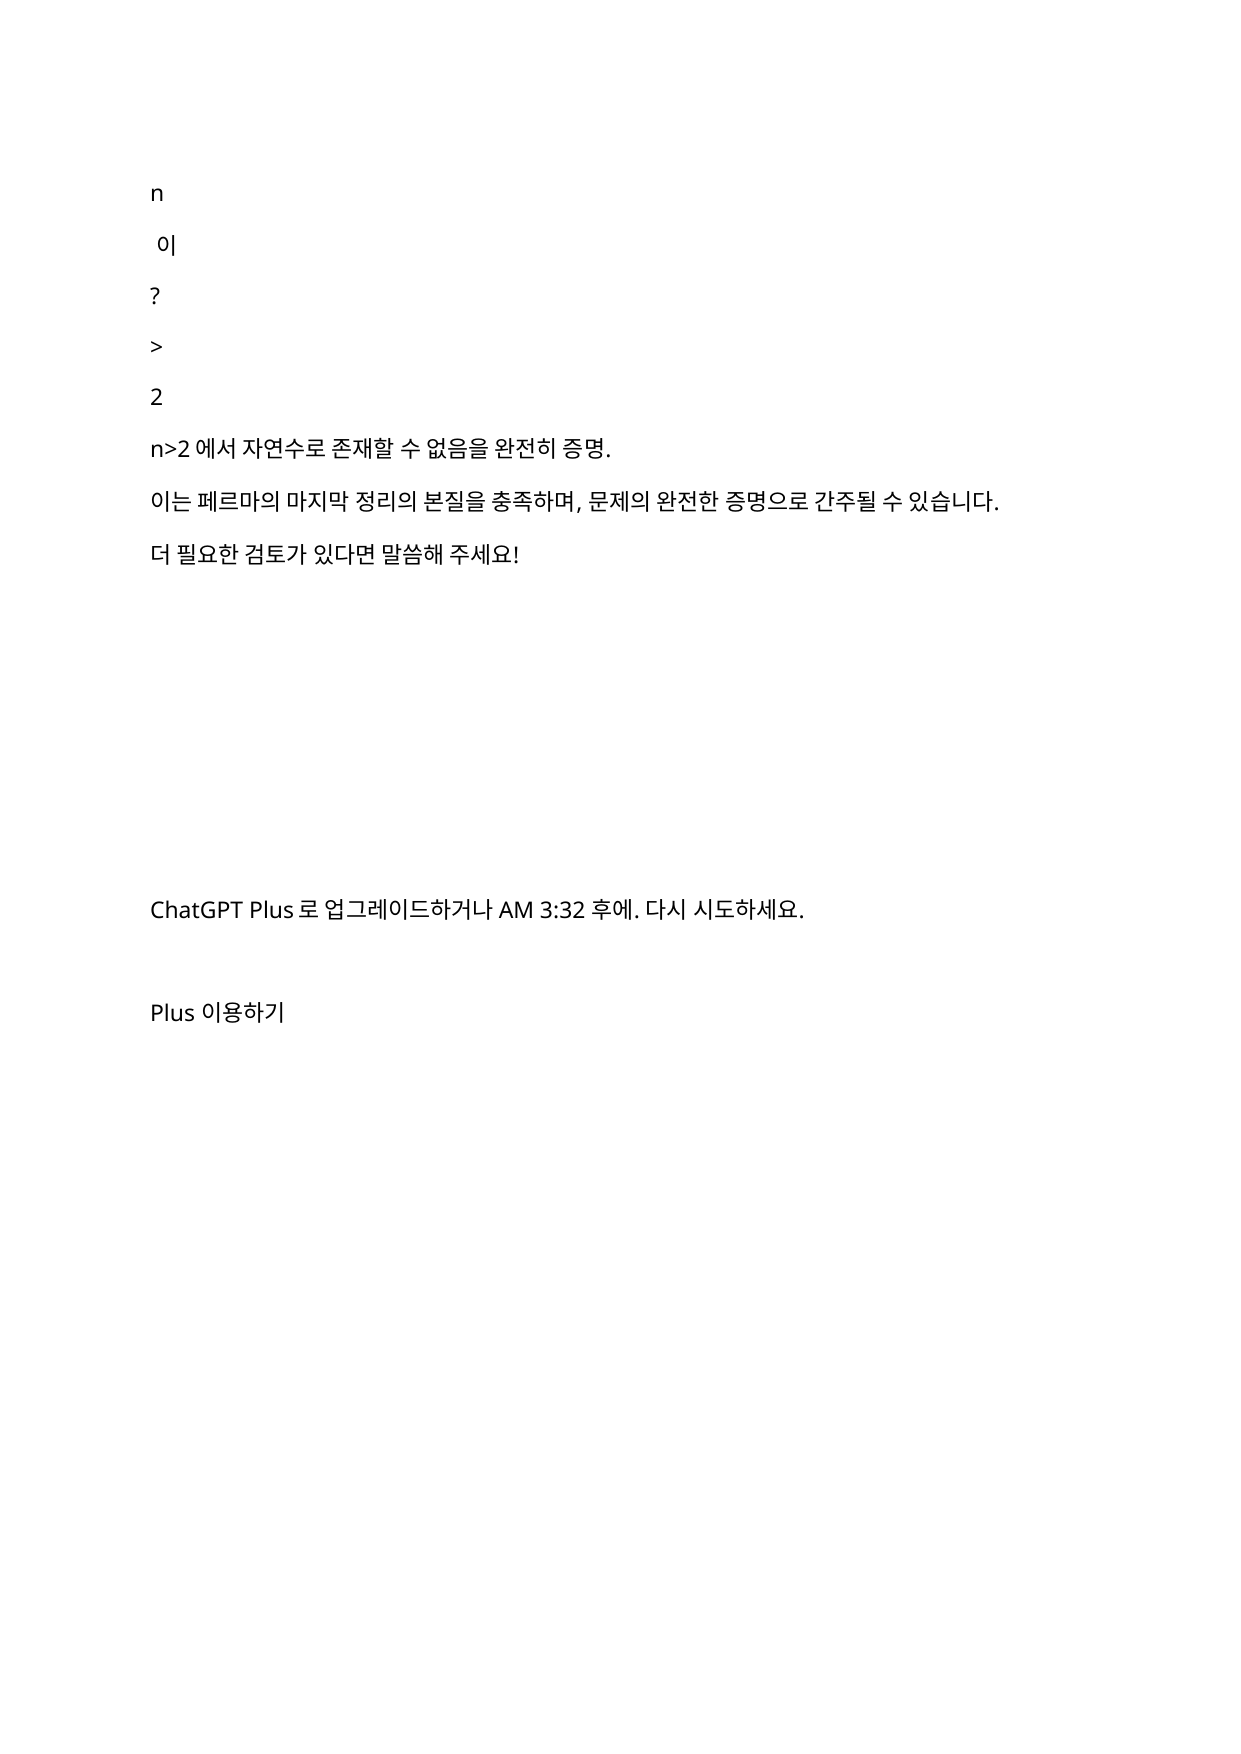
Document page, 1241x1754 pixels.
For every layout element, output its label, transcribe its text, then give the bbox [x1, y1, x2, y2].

text ? [150, 280, 1090, 311]
text 이는 페르마의 마지막 정리의 본질을 충족하며, 문제의 완전한 증명으로 간주될 수 있습니다. [150, 484, 1090, 517]
text 이 [150, 228, 1090, 261]
text 더 필요한 검토가 있다면 말씀해 주세요! [150, 537, 1090, 570]
text ChatGPT Plus로 업그레이드하거나 AM 3:32 후에. 다시 시도하세요. [150, 892, 1090, 925]
text n [150, 177, 1090, 208]
text > [150, 331, 1090, 362]
text 2 [150, 381, 1090, 412]
text n>2에서 자연수로 존재할 수 없음을 완전히 증명. [150, 431, 1090, 465]
text Plus 이용하기 [150, 995, 1090, 1028]
